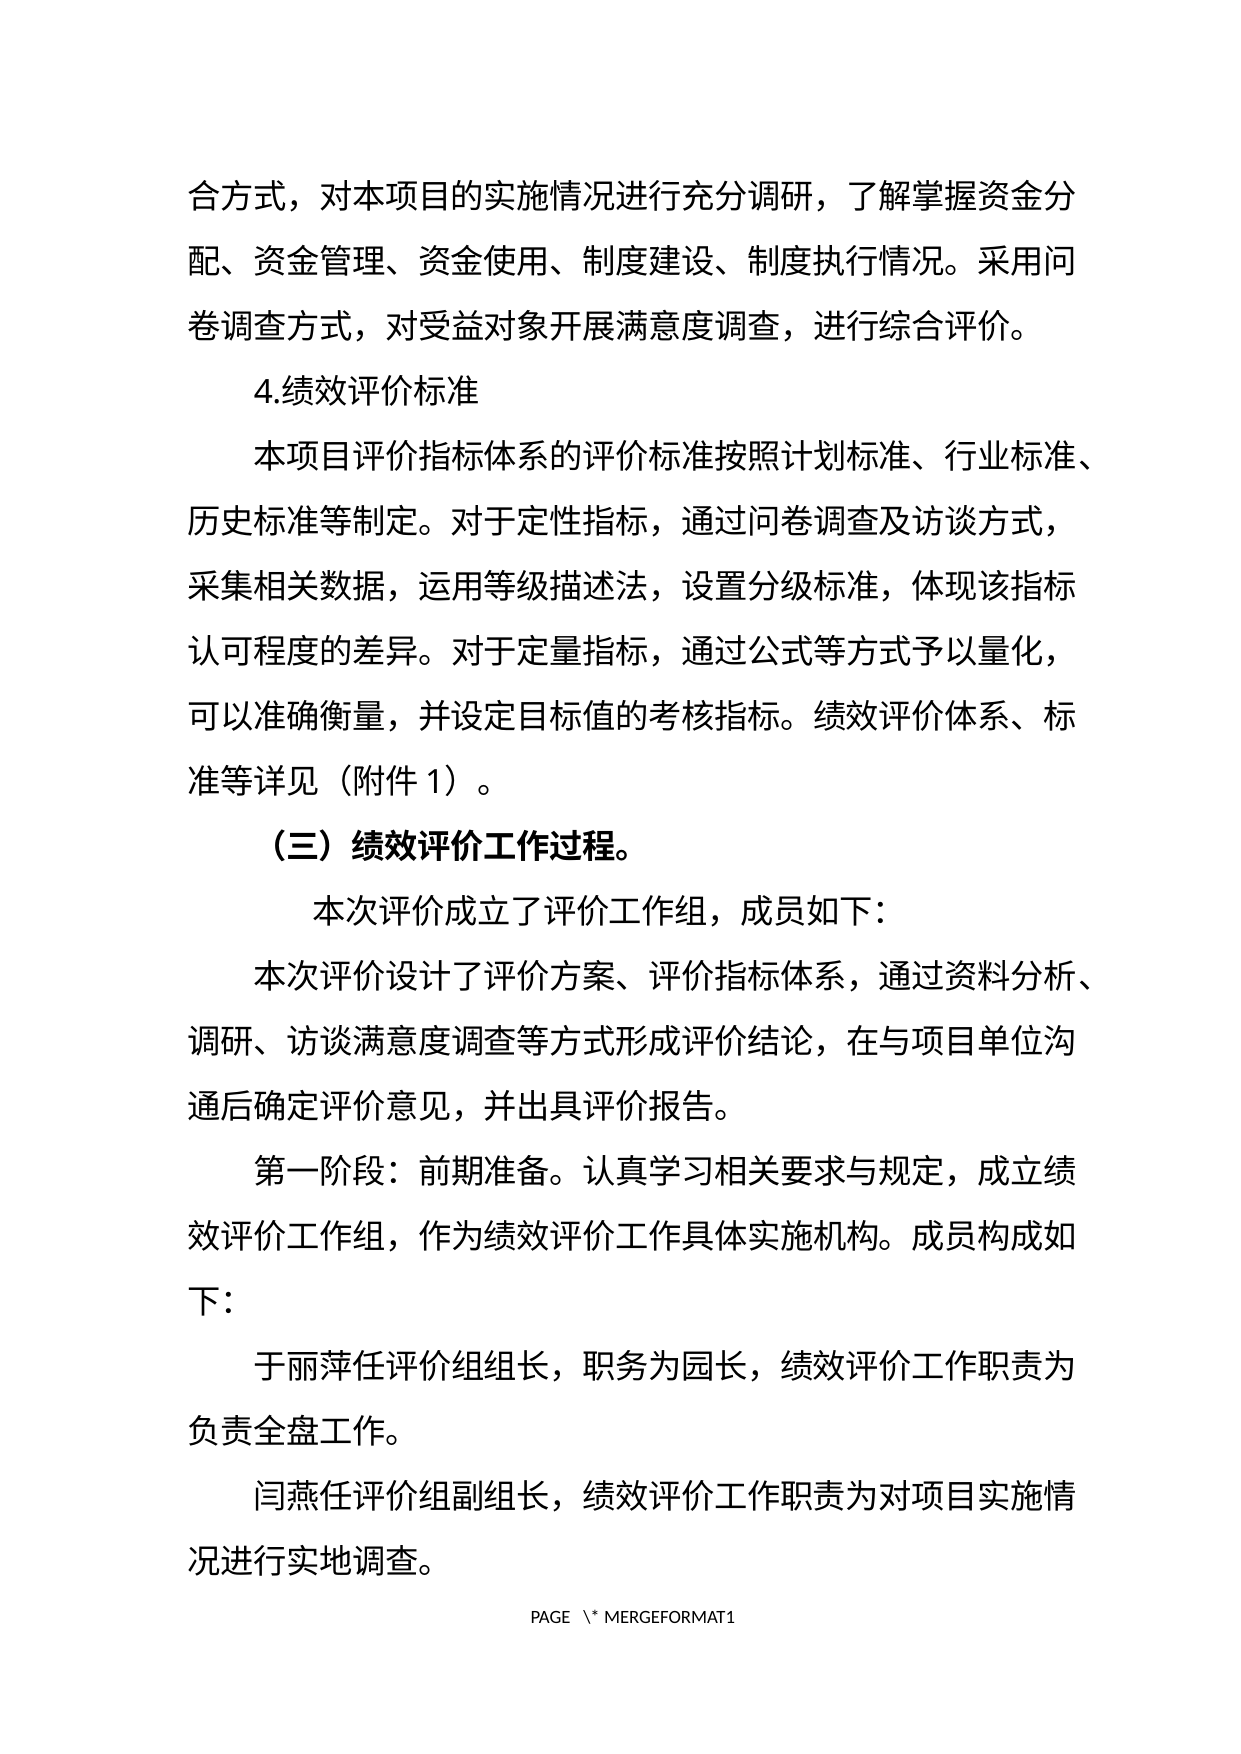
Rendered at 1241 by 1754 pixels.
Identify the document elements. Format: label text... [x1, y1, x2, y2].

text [187, 877, 1078, 1592]
text （三）绩效评价工作过程。 [187, 812, 1078, 877]
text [187, 162, 1078, 812]
